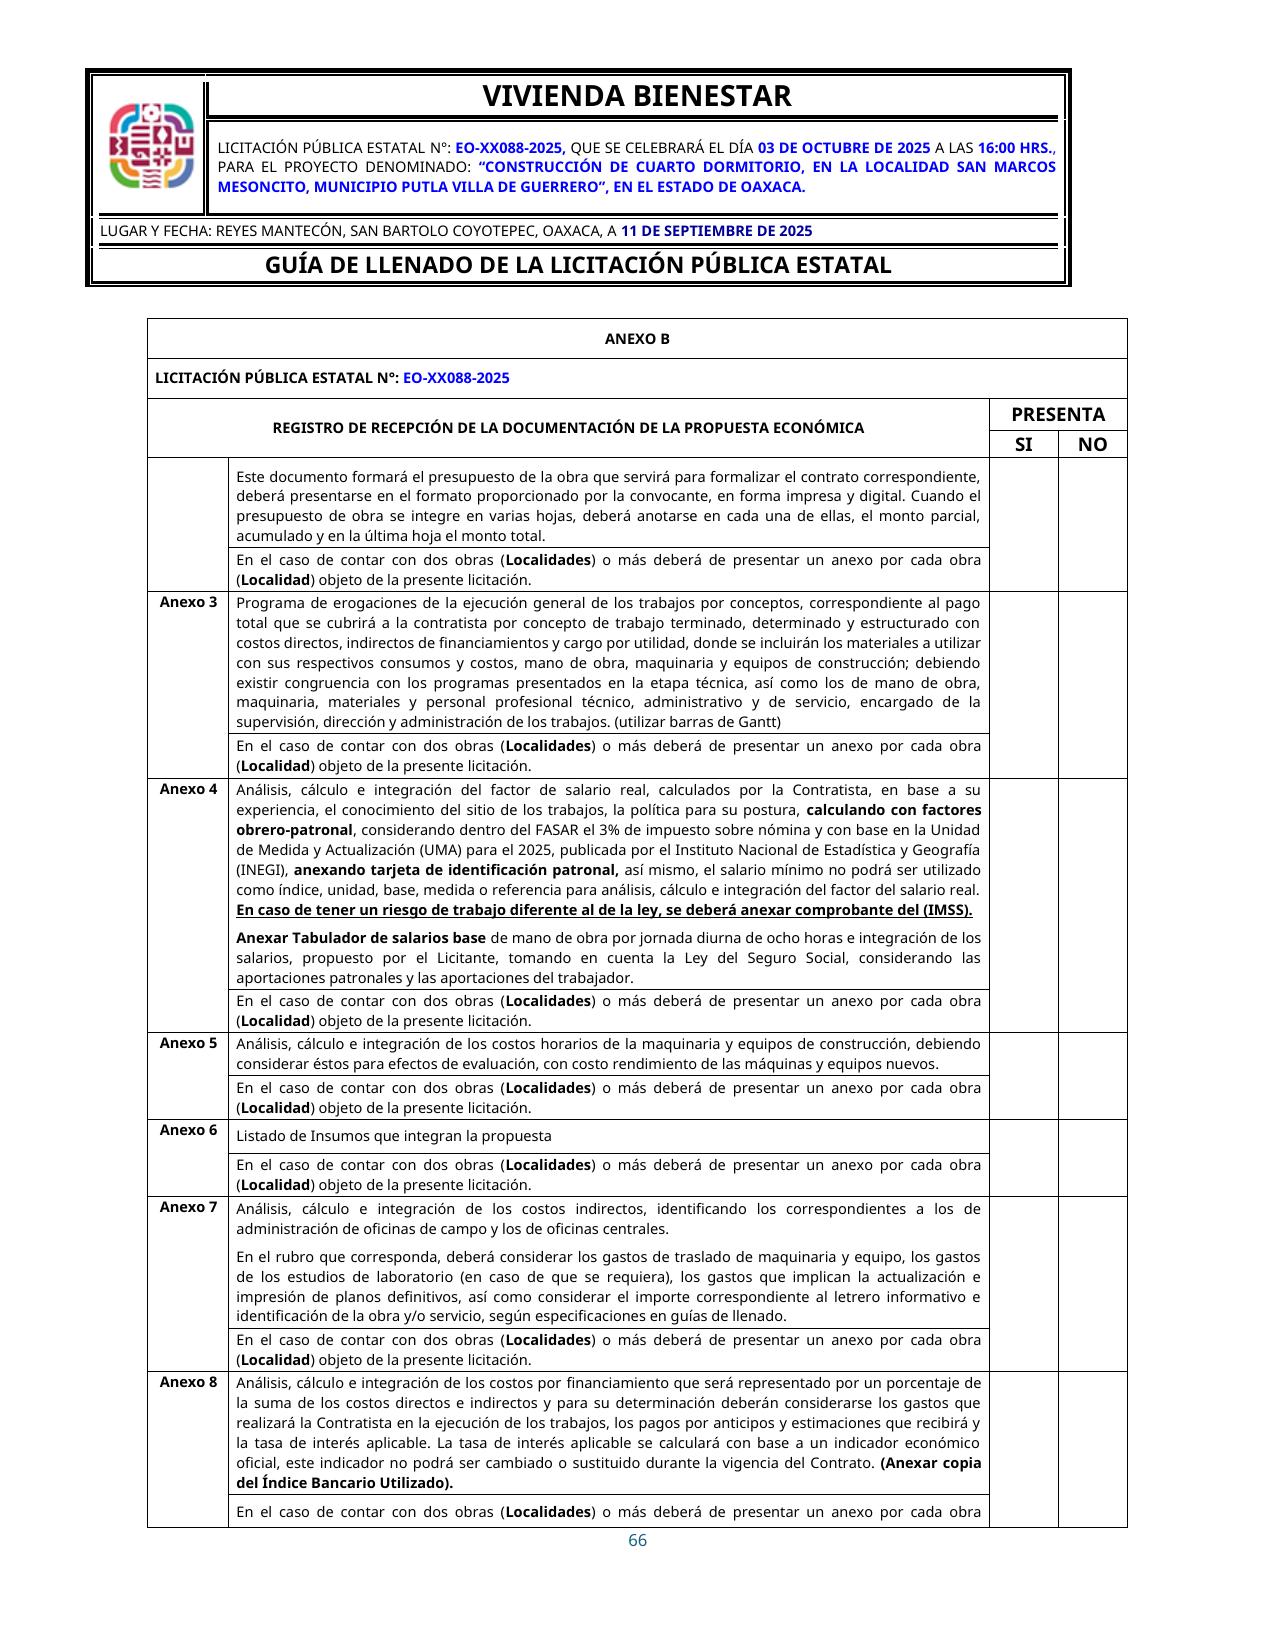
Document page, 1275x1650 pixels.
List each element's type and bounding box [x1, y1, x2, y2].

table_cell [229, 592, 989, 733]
picture [98, 95, 203, 194]
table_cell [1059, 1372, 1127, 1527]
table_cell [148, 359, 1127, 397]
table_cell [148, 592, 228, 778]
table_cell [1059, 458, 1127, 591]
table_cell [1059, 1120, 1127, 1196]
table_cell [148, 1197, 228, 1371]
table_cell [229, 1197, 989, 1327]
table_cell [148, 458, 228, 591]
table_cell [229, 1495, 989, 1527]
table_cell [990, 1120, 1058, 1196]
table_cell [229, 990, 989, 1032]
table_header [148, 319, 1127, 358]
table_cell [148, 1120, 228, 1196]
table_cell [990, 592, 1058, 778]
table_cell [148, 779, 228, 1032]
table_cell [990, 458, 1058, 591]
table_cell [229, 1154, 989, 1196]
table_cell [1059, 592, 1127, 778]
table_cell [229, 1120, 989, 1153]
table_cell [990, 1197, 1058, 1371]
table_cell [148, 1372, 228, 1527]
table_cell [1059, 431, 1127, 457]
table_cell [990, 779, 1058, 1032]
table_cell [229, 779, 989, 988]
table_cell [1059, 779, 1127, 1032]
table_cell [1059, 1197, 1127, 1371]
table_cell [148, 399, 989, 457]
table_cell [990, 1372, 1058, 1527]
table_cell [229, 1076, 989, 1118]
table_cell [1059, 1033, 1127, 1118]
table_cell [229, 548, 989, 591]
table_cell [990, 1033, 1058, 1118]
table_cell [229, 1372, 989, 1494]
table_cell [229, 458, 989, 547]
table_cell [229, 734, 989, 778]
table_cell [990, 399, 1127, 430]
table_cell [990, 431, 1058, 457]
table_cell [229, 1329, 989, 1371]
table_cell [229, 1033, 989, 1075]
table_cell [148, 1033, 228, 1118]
